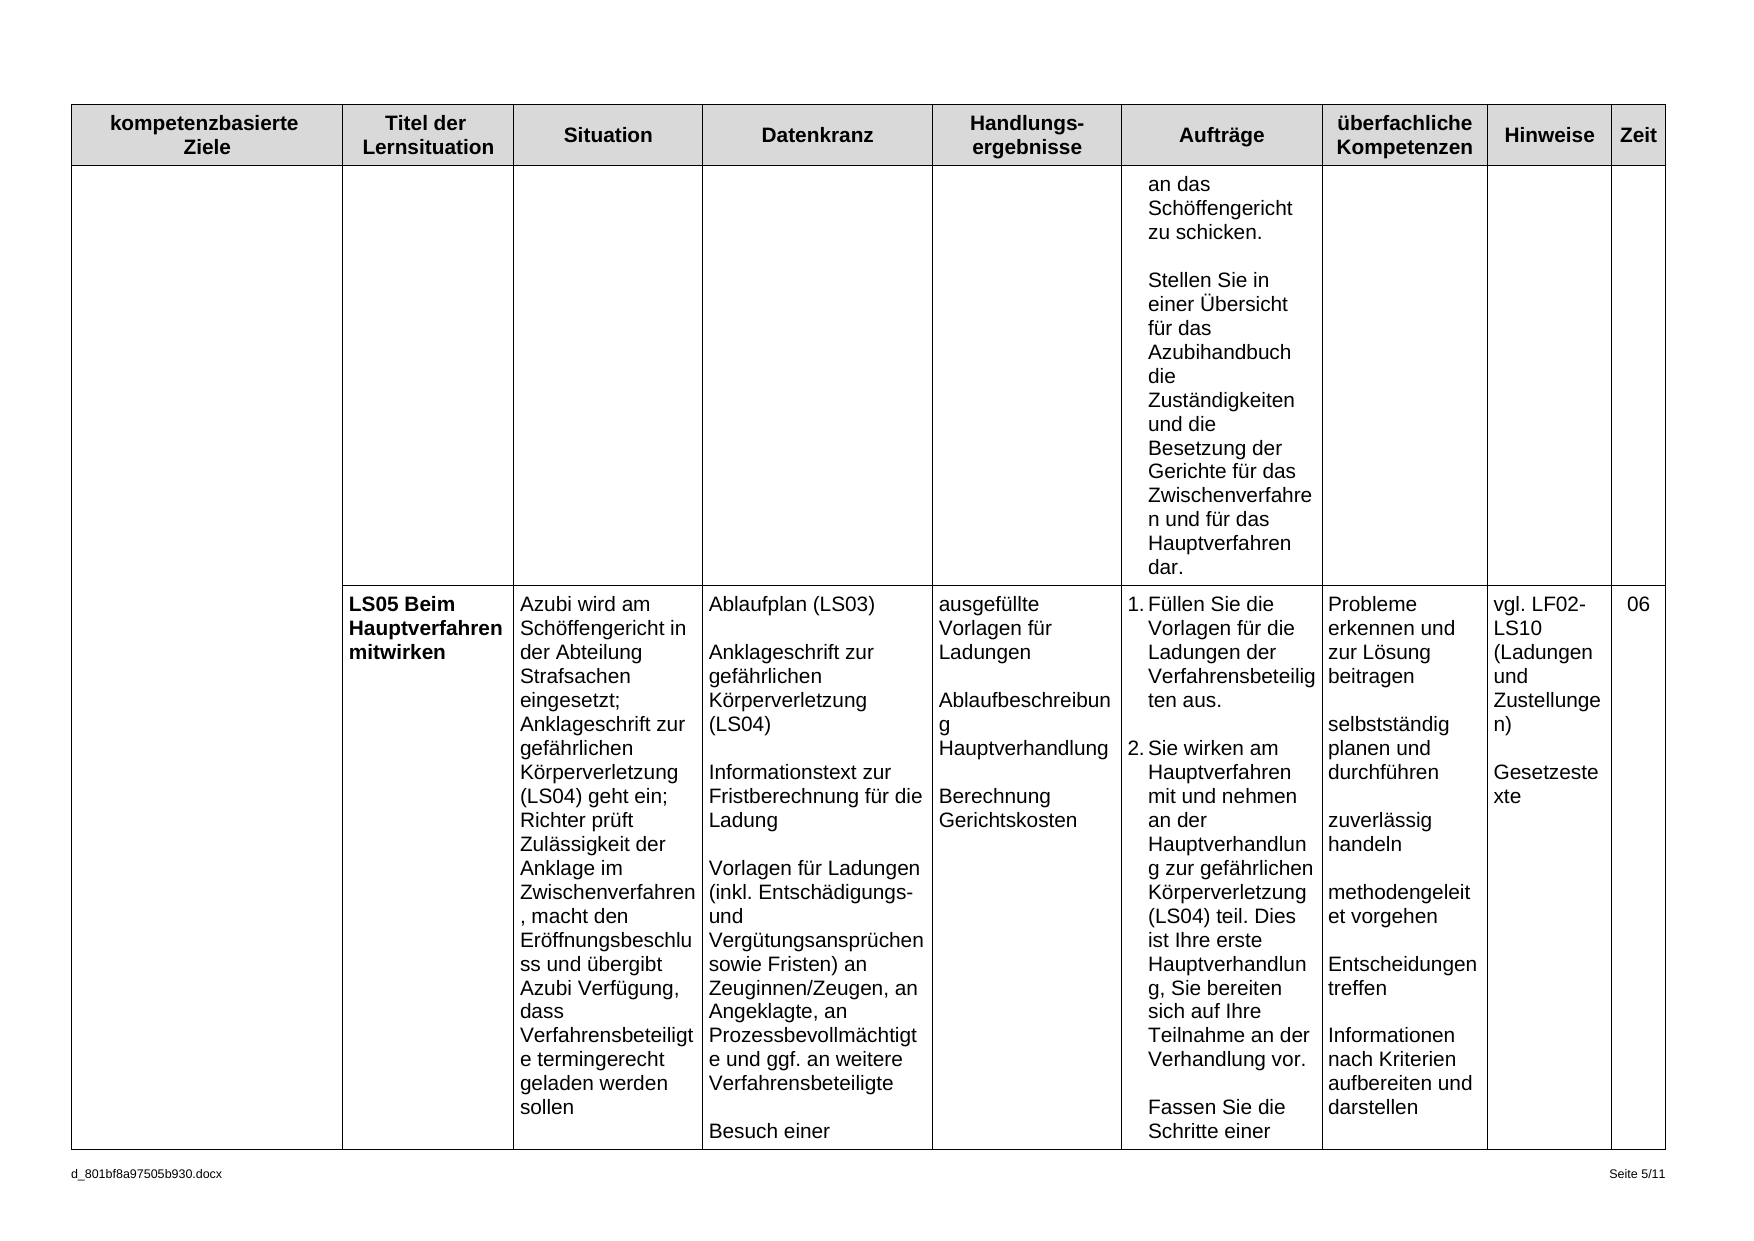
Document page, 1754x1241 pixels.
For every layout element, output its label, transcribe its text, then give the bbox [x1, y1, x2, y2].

table_header Datenkranz [703, 105, 932, 165]
table_header Aufträge [1122, 105, 1322, 165]
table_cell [1323, 166, 1487, 585]
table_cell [514, 166, 702, 585]
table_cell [343, 166, 513, 585]
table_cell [703, 586, 932, 1149]
table_header Handlungs- ergebnisse [933, 105, 1121, 165]
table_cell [514, 586, 702, 1149]
table_header Hinweise [1488, 105, 1611, 165]
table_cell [703, 166, 932, 585]
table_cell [933, 166, 1121, 585]
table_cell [933, 586, 1121, 1149]
table_header kompetenzbasierte Ziele [72, 105, 342, 165]
table_header Titel der Lernsituation [343, 105, 513, 165]
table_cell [1122, 586, 1322, 1149]
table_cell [1122, 166, 1322, 585]
table_header überfachliche Kompetenzen [1323, 105, 1487, 165]
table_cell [1488, 586, 1611, 1149]
table_cell 06 [1612, 586, 1665, 1149]
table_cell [1323, 586, 1487, 1149]
table_header Situation [514, 105, 702, 165]
table_cell 08 [1612, 166, 1665, 585]
table_header Zeit [1612, 105, 1665, 165]
table_cell LS05 Beim Hauptverfahren mitwirken [343, 586, 513, 1149]
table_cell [1488, 166, 1611, 585]
